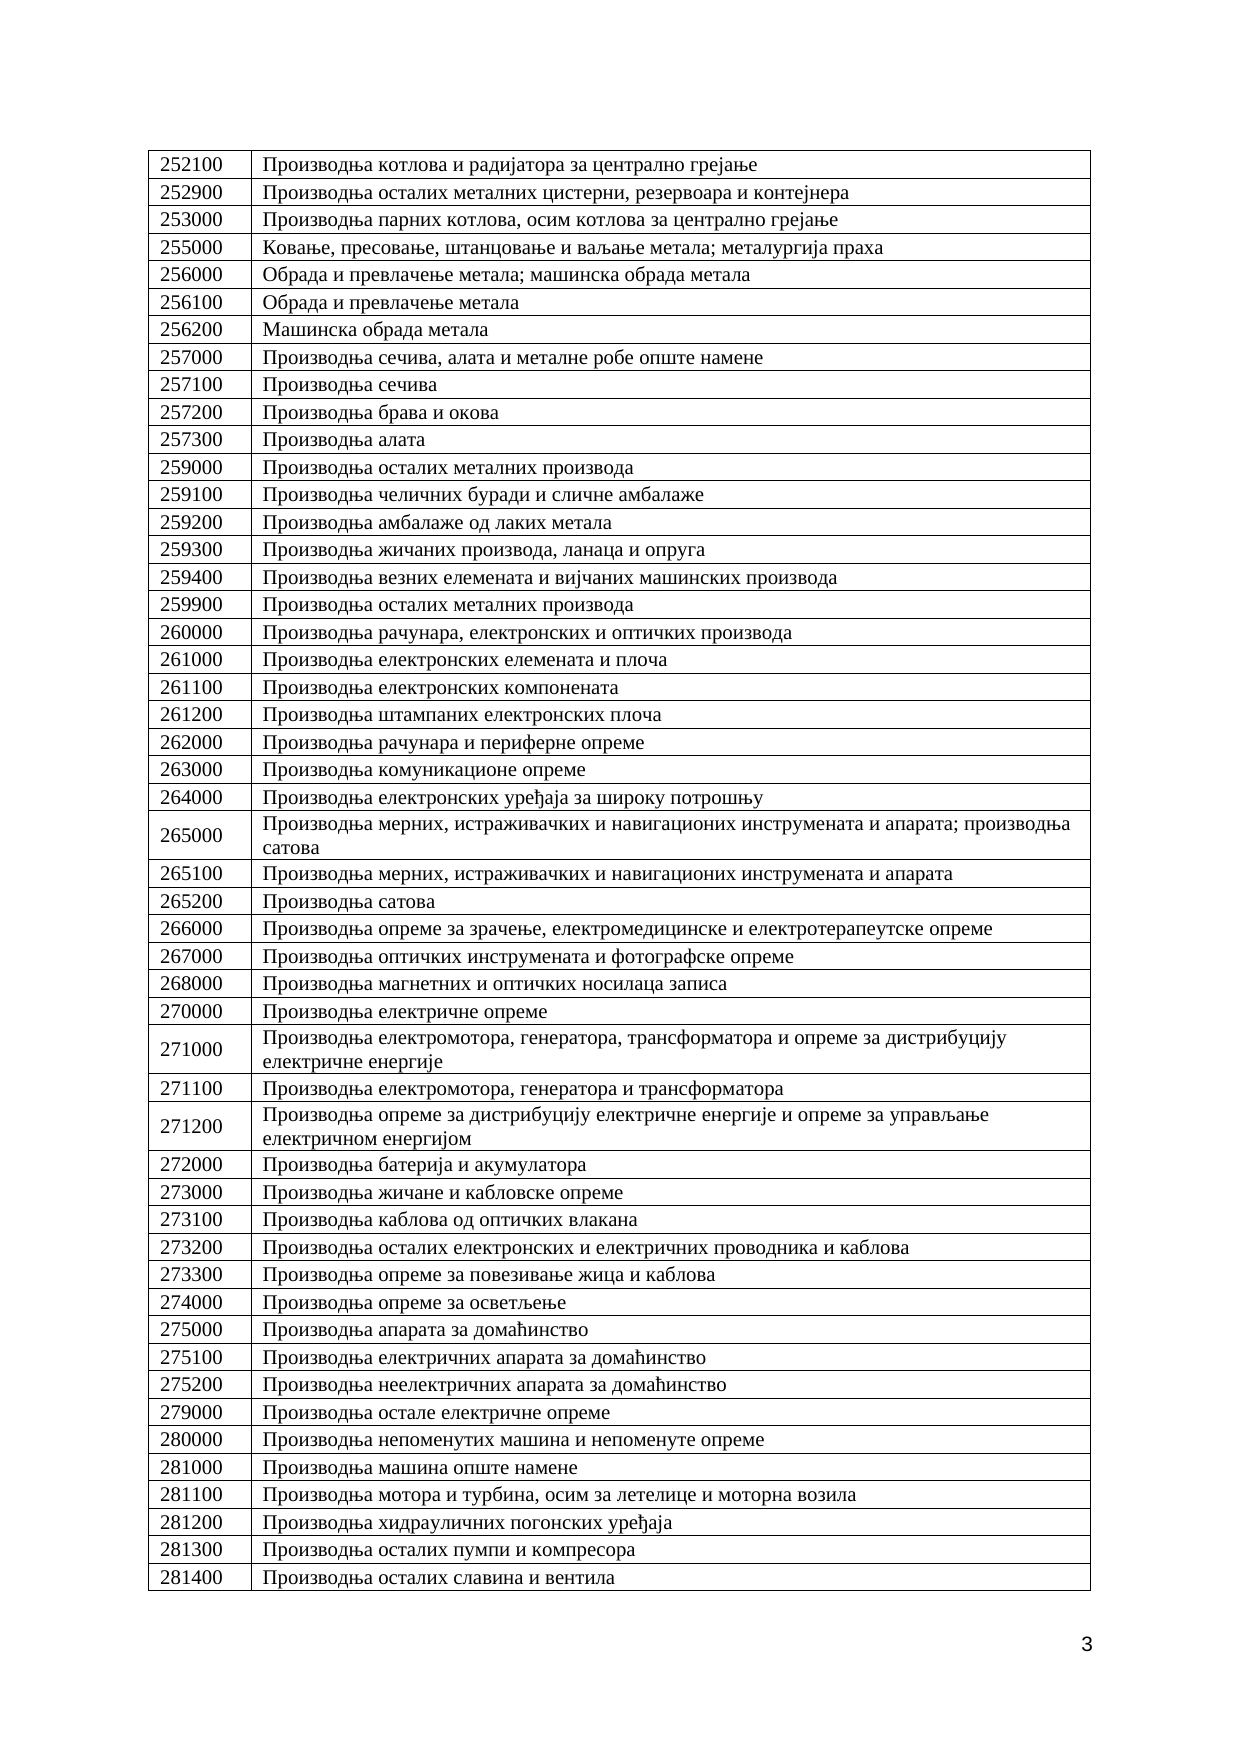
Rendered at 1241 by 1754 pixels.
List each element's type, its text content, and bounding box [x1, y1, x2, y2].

table_cell Производња хидрауличних погонских уређаја [252, 1509, 1090, 1535]
table_cell 273100 [149, 1206, 251, 1232]
table_cell Производња опреме за повезивање жица и каблова [252, 1261, 1090, 1287]
table_cell 281100 [149, 1481, 251, 1507]
table_cell 264000 [149, 784, 251, 810]
table_cell Производња сечива, алата и металне робе опште намене [252, 344, 1090, 370]
table_cell 257000 [149, 344, 251, 370]
table_cell Машинска обрада метала [252, 316, 1090, 342]
table_cell Производња котлова и радијатора за централно грејање [252, 151, 1090, 177]
table_cell 273200 [149, 1234, 251, 1260]
table_cell 259100 [149, 481, 251, 507]
table_cell Производња мерних, истраживачких и навигационих инструмената и апарата; производња сатова [252, 811, 1090, 859]
table_cell Производња алата [252, 426, 1090, 452]
table_cell Производња рачунара и периферне опреме [252, 729, 1090, 755]
table_cell 268000 [149, 970, 251, 997]
table_cell 271100 [149, 1074, 251, 1101]
table_cell Производња електронских уређаја за широку потрошњу [252, 784, 1090, 810]
table_cell 256200 [149, 316, 251, 342]
table_cell Производња непоменутих машина и непоменуте опреме [252, 1426, 1090, 1452]
table_cell 279000 [149, 1399, 251, 1425]
table_cell 267000 [149, 943, 251, 969]
table_cell 271000 [149, 1025, 251, 1073]
table_cell 255000 [149, 234, 251, 260]
table_cell 252900 [149, 179, 251, 205]
table_cell Производња рачунара, електронских и оптичких производа [252, 619, 1090, 645]
table_cell Производња челичних буради и сличне амбалаже [252, 481, 1090, 507]
table_cell Производња машина опште намене [252, 1454, 1090, 1480]
table_cell 261000 [149, 646, 251, 672]
table_cell 262000 [149, 729, 251, 755]
table_cell 261100 [149, 674, 251, 700]
table_cell 266000 [149, 915, 251, 942]
table_cell Производња остале електричне опреме [252, 1399, 1090, 1425]
table_cell 260000 [149, 619, 251, 645]
table_cell Производња осталих електронских и електричних проводника и каблова [252, 1234, 1090, 1260]
table_cell 253000 [149, 206, 251, 232]
table_cell Производња опреме за дистрибуцију електричне енергије и опреме за управљање електричном енергијом [252, 1102, 1090, 1150]
table_cell Обрада и превлачење метала [252, 289, 1090, 315]
table_cell 273300 [149, 1261, 251, 1287]
table_cell Производња батерија и акумулатора [252, 1151, 1090, 1177]
table_cell 265200 [149, 888, 251, 914]
table_cell Производња осталих металних цистерни, резервоара и контејнера [252, 179, 1090, 205]
table_cell Производња комуникационе опреме [252, 756, 1090, 782]
table_cell Производња неелектричних апарата за домаћинство [252, 1371, 1090, 1397]
table_cell Производња апарата за домаћинство [252, 1316, 1090, 1342]
table_cell 281300 [149, 1536, 251, 1562]
table_cell 280000 [149, 1426, 251, 1452]
table_cell 281400 [149, 1564, 251, 1590]
table_cell Производња електронских компонената [252, 674, 1090, 700]
table_cell Производња електромотора, генератора и трансформатора [252, 1074, 1090, 1101]
table_cell 275000 [149, 1316, 251, 1342]
table_cell 257300 [149, 426, 251, 452]
table_cell 272000 [149, 1151, 251, 1177]
table_cell Производња осталих металних производа [252, 454, 1090, 480]
table_cell Производња штампаних електронских плоча [252, 701, 1090, 727]
table_cell Производња електричне опреме [252, 998, 1090, 1024]
table_cell Обрада и превлачење метала; машинска обрада метала [252, 261, 1090, 287]
table_cell 257100 [149, 371, 251, 397]
table_cell Производња магнетних и оптичких носилаца записа [252, 970, 1090, 997]
table_cell 263000 [149, 756, 251, 782]
table_cell 259900 [149, 591, 251, 617]
table_cell Производња амбалаже од лаких метала [252, 509, 1090, 535]
table_cell 274000 [149, 1289, 251, 1315]
table_cell Производња мотора и турбина, осим за летелице и моторна возила [252, 1481, 1090, 1507]
table_cell 256000 [149, 261, 251, 287]
table_cell 259400 [149, 564, 251, 590]
table_cell 281200 [149, 1509, 251, 1535]
table_cell Производња осталих пумпи и компресора [252, 1536, 1090, 1562]
table_cell 261200 [149, 701, 251, 727]
table_cell 257200 [149, 399, 251, 425]
table_cell Производња везних елемената и вијчаних машинских производа [252, 564, 1090, 590]
table_cell Производња оптичких инструмената и фотографске опреме [252, 943, 1090, 969]
table_cell 265100 [149, 860, 251, 887]
table_cell Производња сечива [252, 371, 1090, 397]
table_cell Производња жичаних производа, ланаца и опруга [252, 536, 1090, 562]
table_cell Производња жичане и кабловске опреме [252, 1179, 1090, 1205]
table_cell 275200 [149, 1371, 251, 1397]
table_cell Производња осталих металних производа [252, 591, 1090, 617]
table_cell 275100 [149, 1344, 251, 1370]
table_cell Производња сатова [252, 888, 1090, 914]
table_cell Производња мерних, истраживачких и навигационих инструмената и апарата [252, 860, 1090, 887]
table_cell Производња парних котлова, осим котлова за централно грејање [252, 206, 1090, 232]
table_cell Производња каблова од оптичких влакана [252, 1206, 1090, 1232]
table_cell 252100 [149, 151, 251, 177]
table_cell Производња осталих славина и вентила [252, 1564, 1090, 1590]
table_cell 256100 [149, 289, 251, 315]
table_cell 259000 [149, 454, 251, 480]
table_cell Производња електричних апарата за домаћинство [252, 1344, 1090, 1370]
table_cell Ковање, пресовање, штанцовање и ваљање метала; металургија праха [252, 234, 1090, 260]
table_cell 265000 [149, 811, 251, 859]
table_cell 270000 [149, 998, 251, 1024]
table_cell Производња брава и окова [252, 399, 1090, 425]
table_cell Производња електромотора, генератора, трансформатора и опреме за дистрибуцију електричне енергије [252, 1025, 1090, 1073]
table_cell 271200 [149, 1102, 251, 1150]
table_cell 273000 [149, 1179, 251, 1205]
table_cell Производња опреме за зрачење, електромедицинске и електротерапеутске опреме [252, 915, 1090, 942]
table_cell Производња опреме за осветљење [252, 1289, 1090, 1315]
table_cell 281000 [149, 1454, 251, 1480]
table_cell 259300 [149, 536, 251, 562]
table_cell 259200 [149, 509, 251, 535]
table_cell Производња електронских елемената и плоча [252, 646, 1090, 672]
